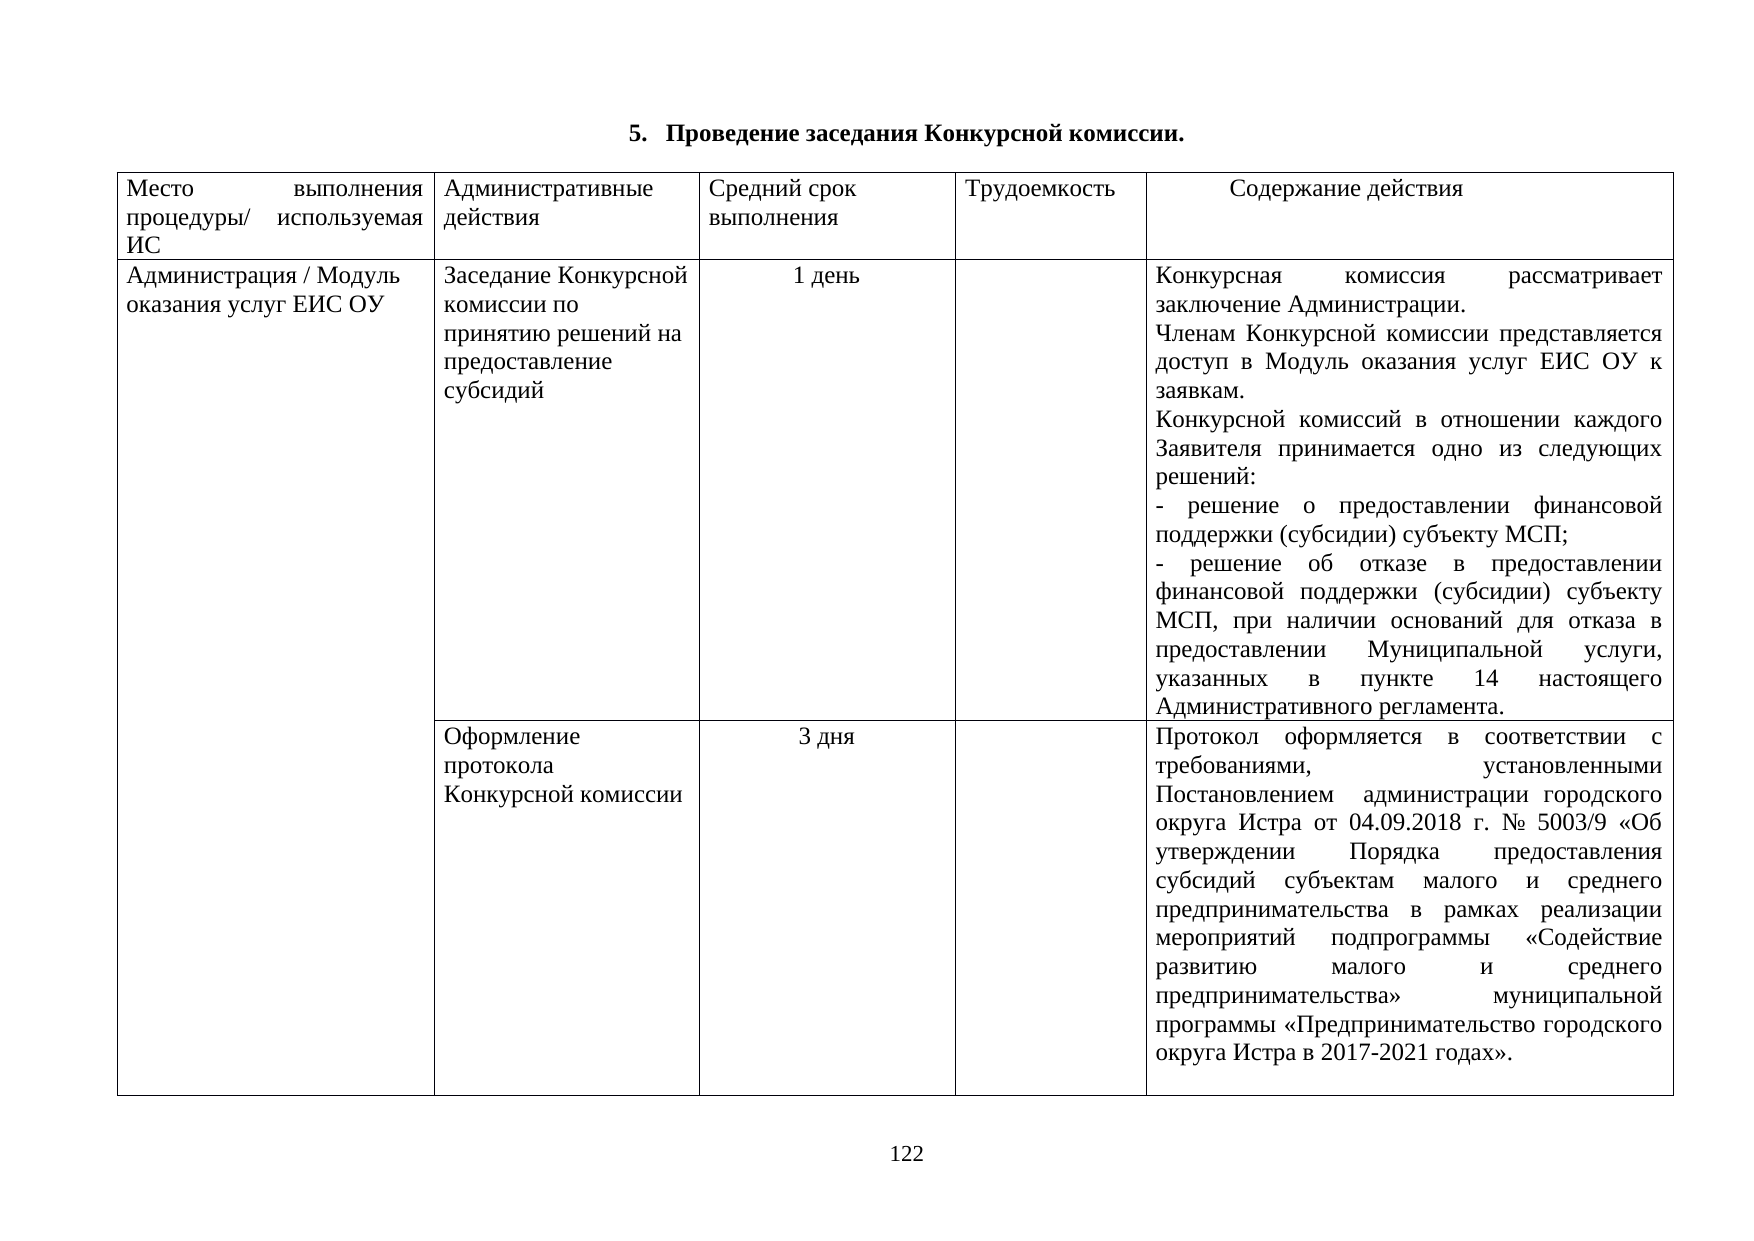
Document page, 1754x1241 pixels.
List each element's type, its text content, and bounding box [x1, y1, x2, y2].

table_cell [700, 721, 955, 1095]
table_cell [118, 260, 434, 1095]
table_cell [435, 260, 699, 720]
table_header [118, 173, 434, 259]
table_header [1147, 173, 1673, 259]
list Проведение заседания Конкурсной комиссии. [118, 118, 1695, 147]
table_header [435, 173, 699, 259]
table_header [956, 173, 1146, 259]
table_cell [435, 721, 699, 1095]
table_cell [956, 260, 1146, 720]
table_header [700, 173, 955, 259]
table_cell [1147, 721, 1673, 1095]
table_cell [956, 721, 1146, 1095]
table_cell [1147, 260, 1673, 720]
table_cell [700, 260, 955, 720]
